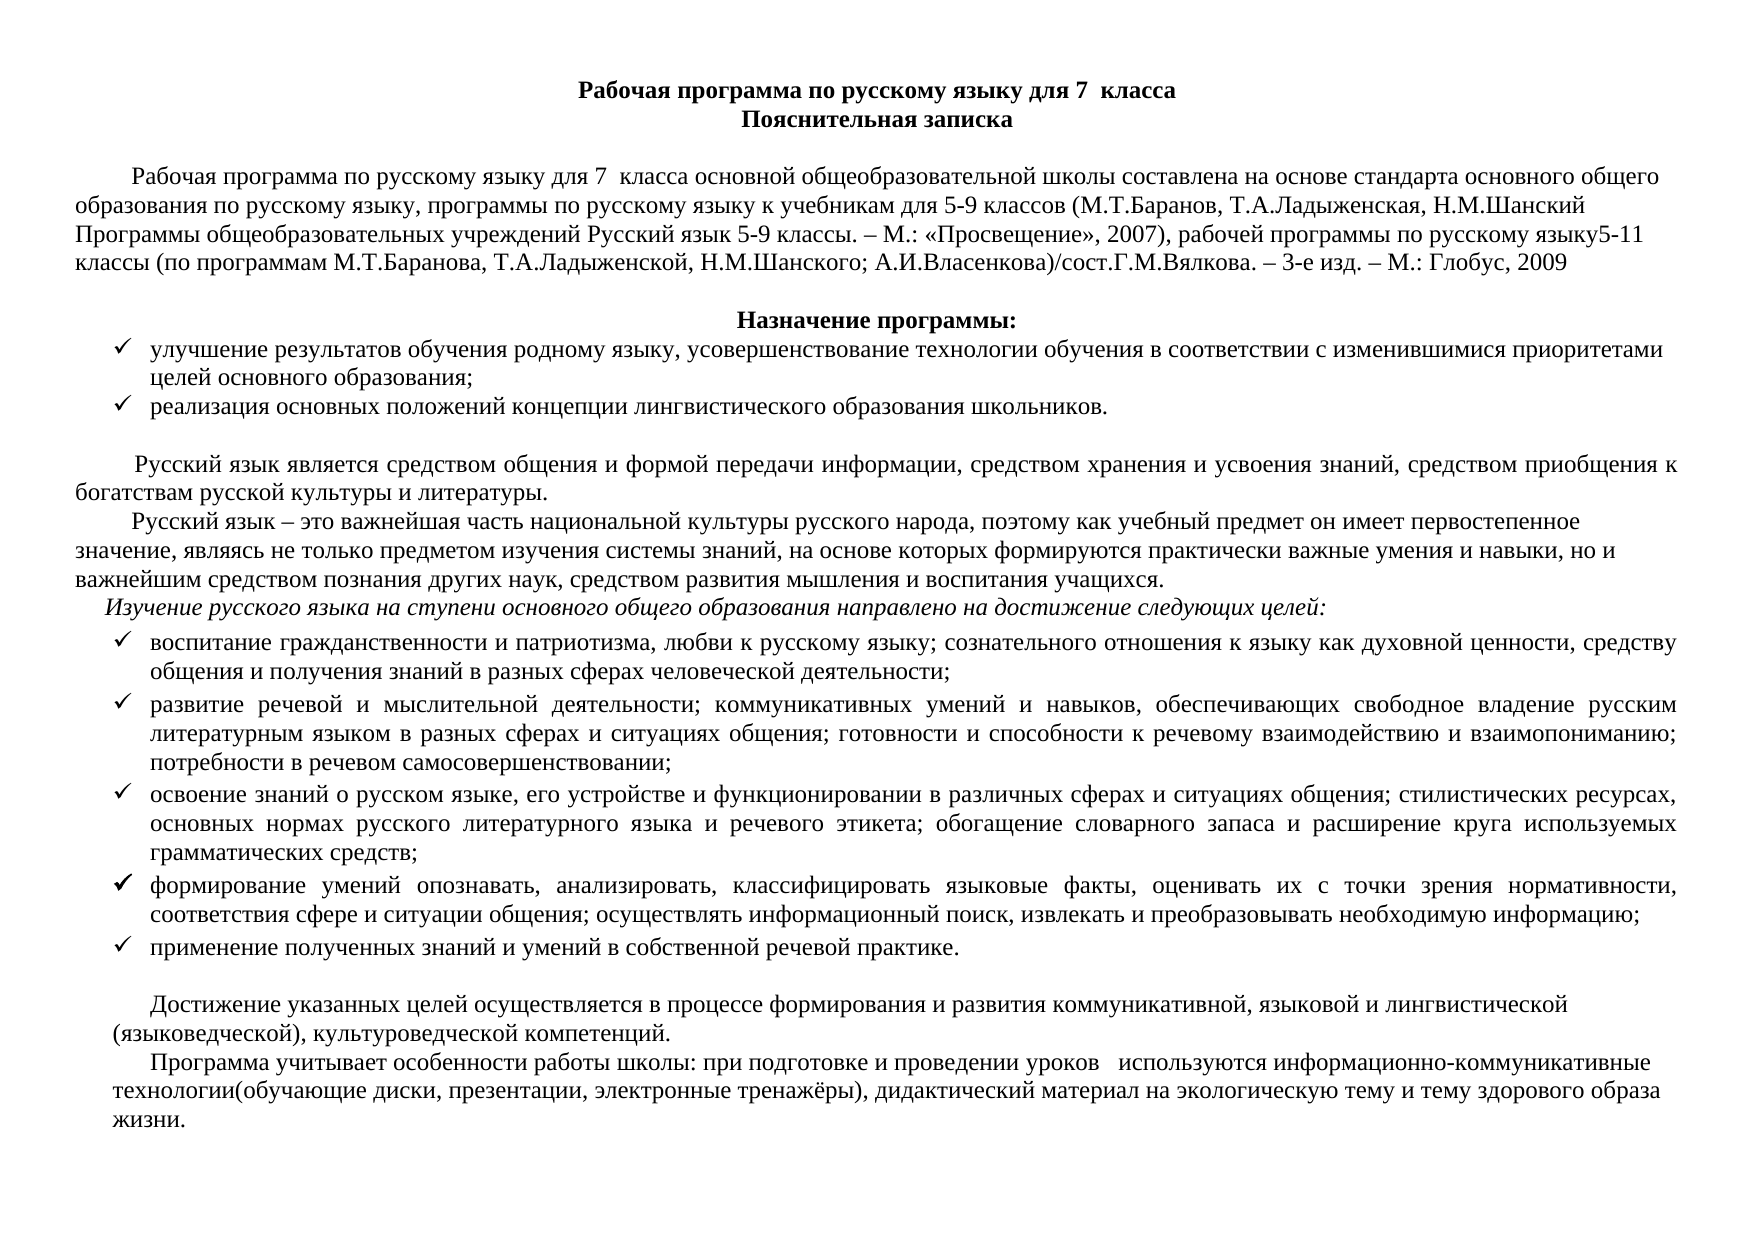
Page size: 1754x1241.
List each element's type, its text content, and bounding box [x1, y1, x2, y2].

text Изучение русского языка на ступени основного общего образования направлено на достижение следующих целей: [104, 592, 1679, 621]
list развитие речевой и мыслительной деятельности; коммуникативных умений и навыков, обеспечивающих свободное владение русским литературным языком в разных сферах и ситуациях общения; готовности и способности к речевому взаимодействию и взаимопониманию; потребности в речевом самосовершенствовании; [112, 689, 1679, 775]
text Программа учитывает особенности работы школы: при подготовке и проведении уроков используются информационно-коммуникативные технологии(обучающие диски, презентации, электронные тренажёры), дидактический материал на экологическую тему и тему здорового образа жизни. [112, 1047, 1679, 1133]
list формирование умений опознавать, анализировать, классифицировать языковые факты, оценивать их с точки зрения нормативности, соответствия сфере и ситуации общения; осуществлять информационный поиск, извлекать и преобразовывать необходимую информацию; [112, 870, 1679, 927]
list воспитание гражданственности и патриотизма, любви к русскому языку; сознательного отношения к языку как духовной ценности, средству общения и получения знаний в разных сферах человеческой деятельности; [112, 627, 1679, 685]
text Рабочая программа по русскому языку для 7 класса основной общеобразовательной школы составлена на основе стандарта основного общего образования по русскому языку, программы по русскому языку к учебникам для 5-9 классов (М.Т.Баранов, Т.А.Ладыженская, Н.М.Шанский Программы общеобразовательных учреждений Русский язык 5-9 классы. – М.: «Просвещение», 2007), рабочей программы по русскому языку5-11 классы (по программам М.Т.Баранова, Т.А.Ладыженской, Н.М.Шанского; А.И.Власенкова)/сост.Г.М.Вялкова. – 3-е изд. – М.: Глобус, 2009 [75, 161, 1679, 276]
text Пояснительная записка [75, 104, 1679, 132]
text Русский язык – это важнейшая часть национальной культуры русского народа, поэтому как учебный предмет он имеет первостепенное значение, являясь не только предметом изучения системы знаний, на основе которых формируются практически важные умения и навыки, но и важнейшим средством познания других наук, средством развития мышления и воспитания учащихся. [75, 506, 1679, 592]
list освоение знаний о русском языке, его устройстве и функционировании в различных сферах и ситуациях общения; стилистических ресурсах, основных нормах русского литературного языка и речевого этикета; обогащение словарного запаса и расширение круга используемых грамматических средств; [112, 779, 1679, 866]
list улучшение результатов обучения родному языку, усовершенствование технологии обучения в соответствии с изменившимися приоритетами целей основного образования; [112, 334, 1679, 391]
list применение полученных знаний и умений в собственной речевой практике. [112, 932, 1679, 960]
text Рабочая программа по русскому языку для 7 класса [75, 75, 1679, 104]
text Назначение программы: [75, 305, 1679, 334]
list реализация основных положений концепции лингвистического образования школьников. [112, 391, 1679, 420]
text Достижение указанных целей осуществляется в процессе формирования и развития коммуникативной, языковой и лингвистической (языковедческой), культуроведческой компетенций. [112, 989, 1679, 1047]
text Русский язык является средством общения и формой передачи информации, средством хранения и усвоения знаний, средством приобщения к богатствам русской культуры и литературы. [75, 449, 1679, 506]
